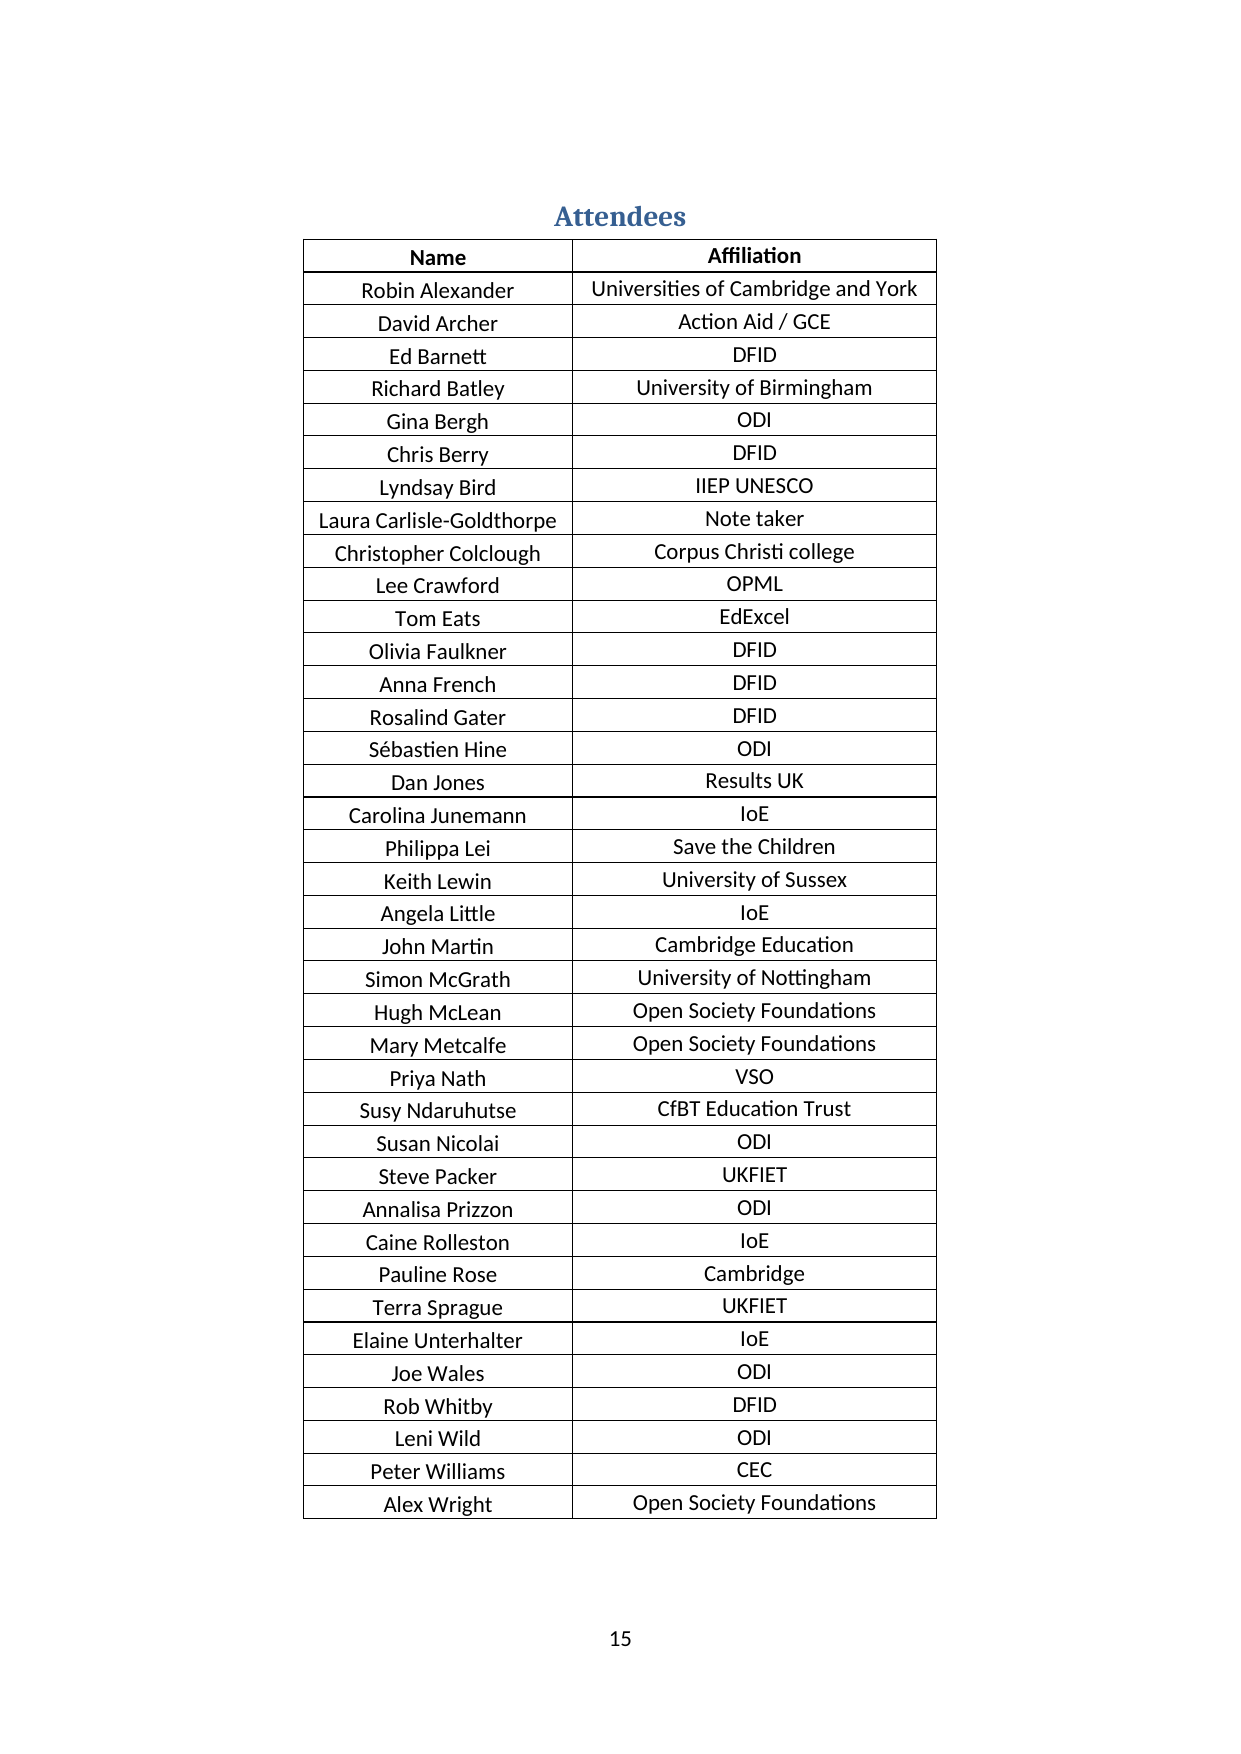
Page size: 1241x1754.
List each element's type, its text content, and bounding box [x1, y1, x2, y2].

table_cell IoE [573, 1224, 936, 1256]
table_cell DFID [573, 666, 936, 698]
table_cell Philippa Lei [304, 830, 572, 862]
table_cell VSO [573, 1060, 936, 1092]
table_cell CfBT Education Trust [573, 1093, 936, 1124]
table_cell Susy Ndaruhutse [304, 1093, 572, 1124]
table_cell Rob Whitby [304, 1388, 572, 1420]
table_cell CEC [573, 1454, 936, 1485]
table_cell Cambridge [573, 1257, 936, 1288]
table_cell UKFIET [573, 1158, 936, 1190]
table_cell DFID [573, 338, 936, 370]
table_cell David Archer [304, 305, 572, 337]
table_cell IoE [573, 798, 936, 829]
table_cell IoE [573, 896, 936, 928]
table_cell Dan Jones [304, 765, 572, 796]
table_cell Pauline Rose [304, 1257, 572, 1288]
table_cell ODI [573, 1355, 936, 1387]
table_cell Keith Lewin [304, 863, 572, 895]
table_cell Angela Little [304, 896, 572, 928]
table_cell DFID [573, 699, 936, 731]
table_cell Susan Nicolai [304, 1126, 572, 1157]
table_cell Lee Crawford [304, 568, 572, 599]
table_cell ODI [573, 1191, 936, 1223]
table_cell Olivia Faulkner [304, 633, 572, 665]
table_cell Gina Bergh [304, 404, 572, 435]
table_cell Peter Williams [304, 1454, 572, 1485]
table_cell EdExcel [573, 601, 936, 632]
table_cell Corpus Christi college [573, 535, 936, 567]
table_header Name [304, 240, 572, 271]
table_cell Simon McGrath [304, 961, 572, 993]
table_cell Joe Wales [304, 1355, 572, 1387]
subtitle Attendees [150, 200, 1090, 233]
table_cell Elaine Unterhalter [304, 1323, 572, 1354]
table_cell Robin Alexander [304, 273, 572, 304]
table_cell DFID [573, 436, 936, 468]
table_cell Rosalind Gater [304, 699, 572, 731]
table_cell UKFIET [573, 1290, 936, 1321]
table_cell Open Society Foundations [573, 994, 936, 1026]
table_cell DFID [573, 1388, 936, 1420]
table_cell IoE [573, 1323, 936, 1354]
table_cell ODI [573, 732, 936, 763]
table_cell Lyndsay Bird [304, 469, 572, 501]
table_cell Priya Nath [304, 1060, 572, 1092]
table_cell University of Birmingham [573, 371, 936, 403]
table_cell Results UK [573, 765, 936, 796]
table_cell Caine Rolleston [304, 1224, 572, 1256]
table_header Affiliation [573, 240, 936, 271]
table_cell Carolina Junemann [304, 798, 572, 829]
table_cell Sébastien Hine [304, 732, 572, 763]
table_cell Steve Packer [304, 1158, 572, 1190]
table_cell Note taker [573, 502, 936, 534]
table_cell Annalisa Prizzon [304, 1191, 572, 1223]
table_cell John Martin [304, 929, 572, 960]
table_cell Leni Wild [304, 1421, 572, 1453]
table_cell ODI [573, 1421, 936, 1453]
table_cell Mary Metcalfe [304, 1027, 572, 1059]
table_cell Open Society Foundations [573, 1486, 936, 1518]
table_cell OPML [573, 568, 936, 599]
table_cell Christopher Colclough [304, 535, 572, 567]
table_cell ODI [573, 404, 936, 435]
table_cell Terra Sprague [304, 1290, 572, 1321]
table_cell ODI [573, 1126, 936, 1157]
table_cell Universities of Cambridge and York [573, 273, 936, 304]
table_cell Richard Batley [304, 371, 572, 403]
table_cell Anna French [304, 666, 572, 698]
table_cell Cambridge Education [573, 929, 936, 960]
table_cell IIEP UNESCO [573, 469, 936, 501]
table_cell University of Nottingham [573, 961, 936, 993]
table_cell University of Sussex [573, 863, 936, 895]
table_cell Laura Carlisle-Goldthorpe [304, 502, 572, 534]
table_cell Open Society Foundations [573, 1027, 936, 1059]
table_cell Action Aid / GCE [573, 305, 936, 337]
table_cell Alex Wright [304, 1486, 572, 1518]
table_cell Ed Barnett [304, 338, 572, 370]
table_cell Hugh McLean [304, 994, 572, 1026]
table_cell Save the Children [573, 830, 936, 862]
table_cell Tom Eats [304, 601, 572, 632]
table_cell Chris Berry [304, 436, 572, 468]
table_cell DFID [573, 633, 936, 665]
